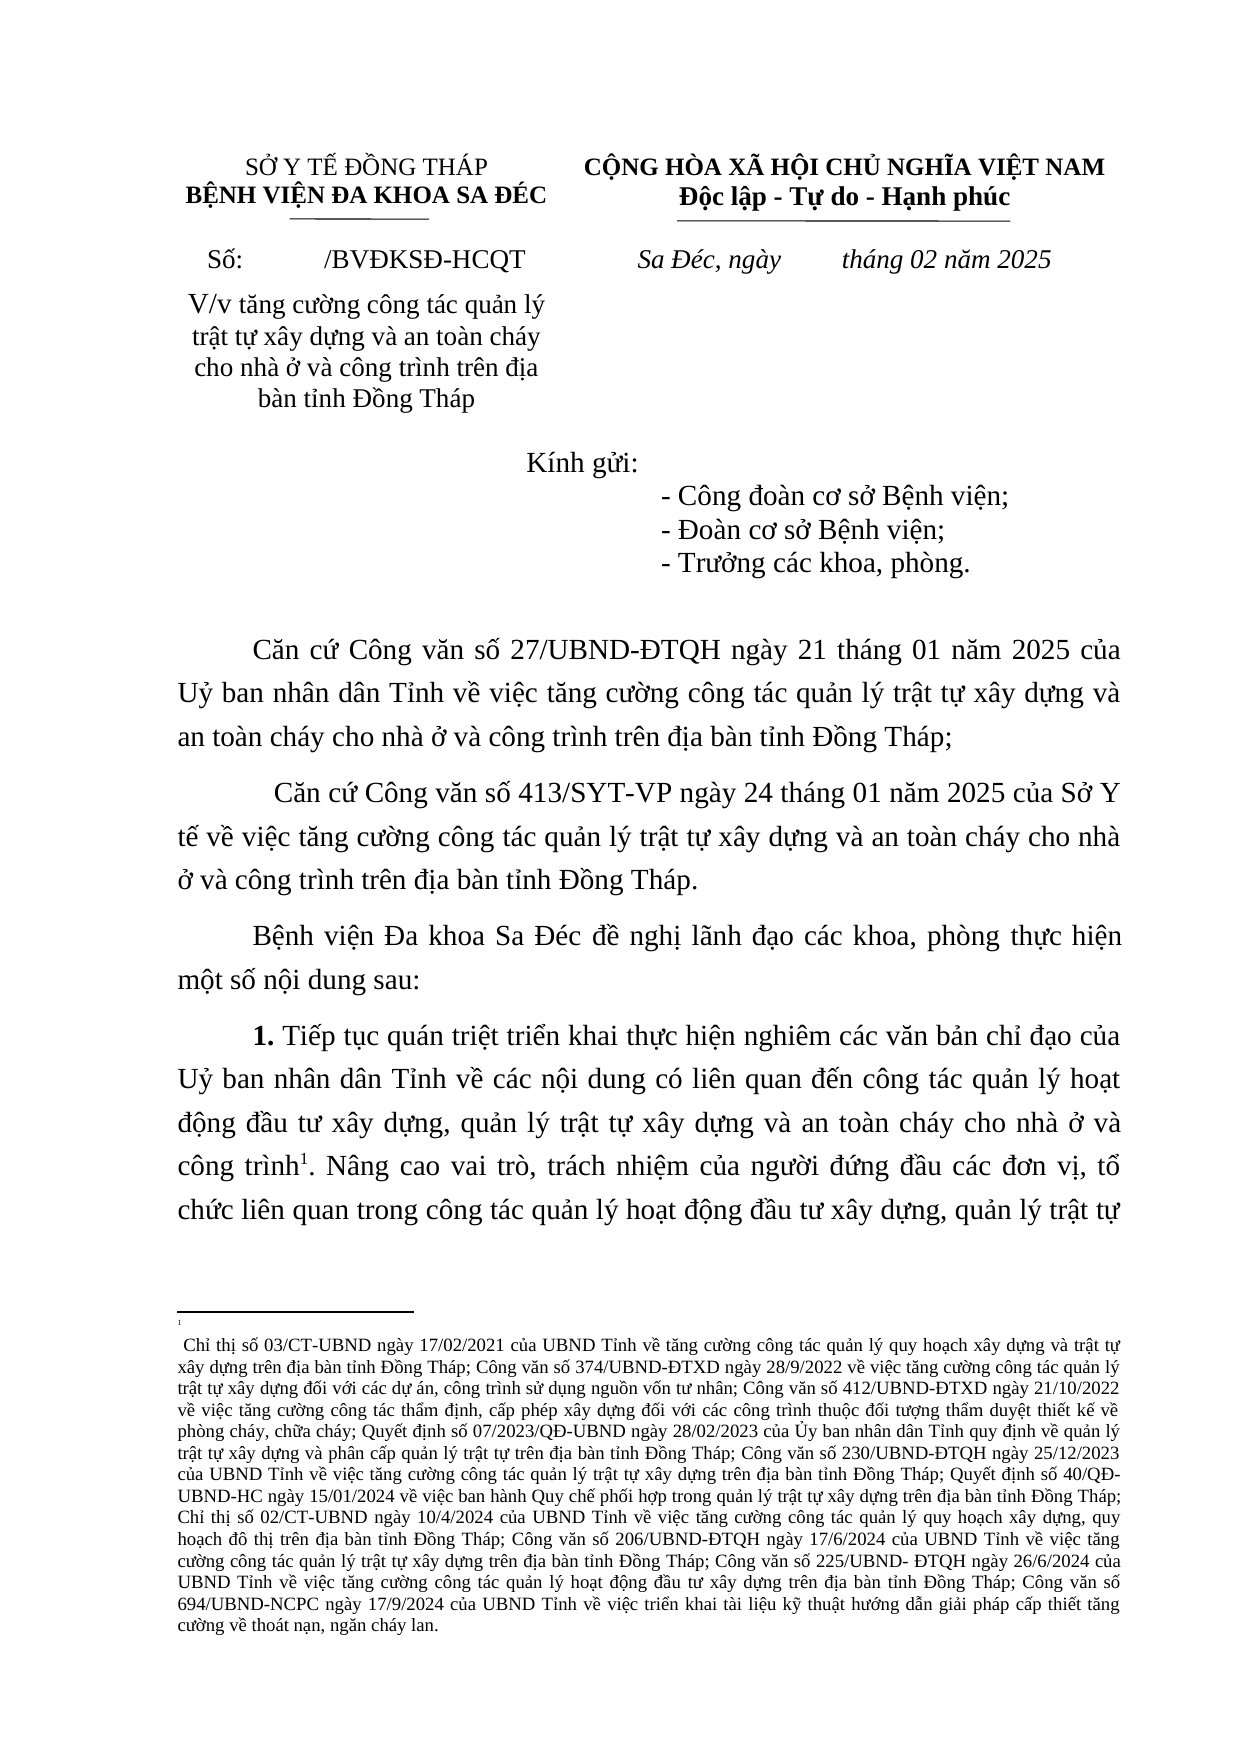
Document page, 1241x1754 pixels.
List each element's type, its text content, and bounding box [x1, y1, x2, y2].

text 1. Tiếp tục quán triệt triển khai thực hiện nghiêm các văn bản chỉ đạo của Uỷ ban nhân dân Tỉnh về các nội dung có liên quan đến công tác quản lý hoạt động đầu tư xây dựng, quản lý trật tự xây dựng và an toàn cháy cho nhà ở và công trình. Nâng cao vai trò, trách nhiệm của người đứng đầu các đơn vị, tổ chức liên quan trong công tác quản lý hoạt động đầu tư xây dựng, quản lý trật tự xây dựng và an toàn cháy cho nhà ở và công trình đến viên chức và người lao động biết. [177, 1018, 1122, 1226]
table_cell Số: /BVĐKSĐ-HCQT V/v tăng cường công tác quản lý trật tự xây dựng và an toàn cháy cho nhà ở và công trình trên địa bàn tỉnh Đồng Tháp [171, 224, 561, 445]
table_header Kính gửi: [166, 445, 649, 579]
text Căn cứ Công văn số 413/SYT-VP ngày 24 tháng 01 năm 2025 của Sở Y tế về việc tăng cường công tác quản lý trật tự xây dựng và an toàn cháy cho nhà ở và công trình trên địa bàn tỉnh Đồng Tháp. [177, 775, 1122, 896]
table_header - Công đoàn cơ sở Bệnh viện; - Đoàn cơ sở Bệnh viện; - Trưởng các khoa, phòng. [650, 445, 1133, 579]
text Bệnh viện Đa khoa Sa Đéc đề nghị lãnh đạo các khoa, phòng thực hiện một số nội dung sau: [177, 918, 1122, 995]
text Căn cứ Công văn số 27/UBND-ĐTQH ngày 21 tháng 01 năm 2025 của Uỷ ban nhân dân Tỉnh về việc tăng cường công tác quản lý trật tự xây dựng và an toàn cháy cho nhà ở và công trình trên địa bàn tỉnh Đồng Tháp; [177, 632, 1122, 753]
table_header SỞ Y TẾ ĐỒNG THÁP BỆNH VIỆN ĐA KHOA SA ĐÉC [171, 152, 561, 224]
table_cell Sa Đéc, ngày tháng 02 năm 2025 [561, 224, 1128, 445]
table_header CỘNG HÒA XÃ HỘI CHỦ NGHĨA VIỆT NAM Độc lập - Tự do - Hạnh phúc [561, 152, 1128, 224]
